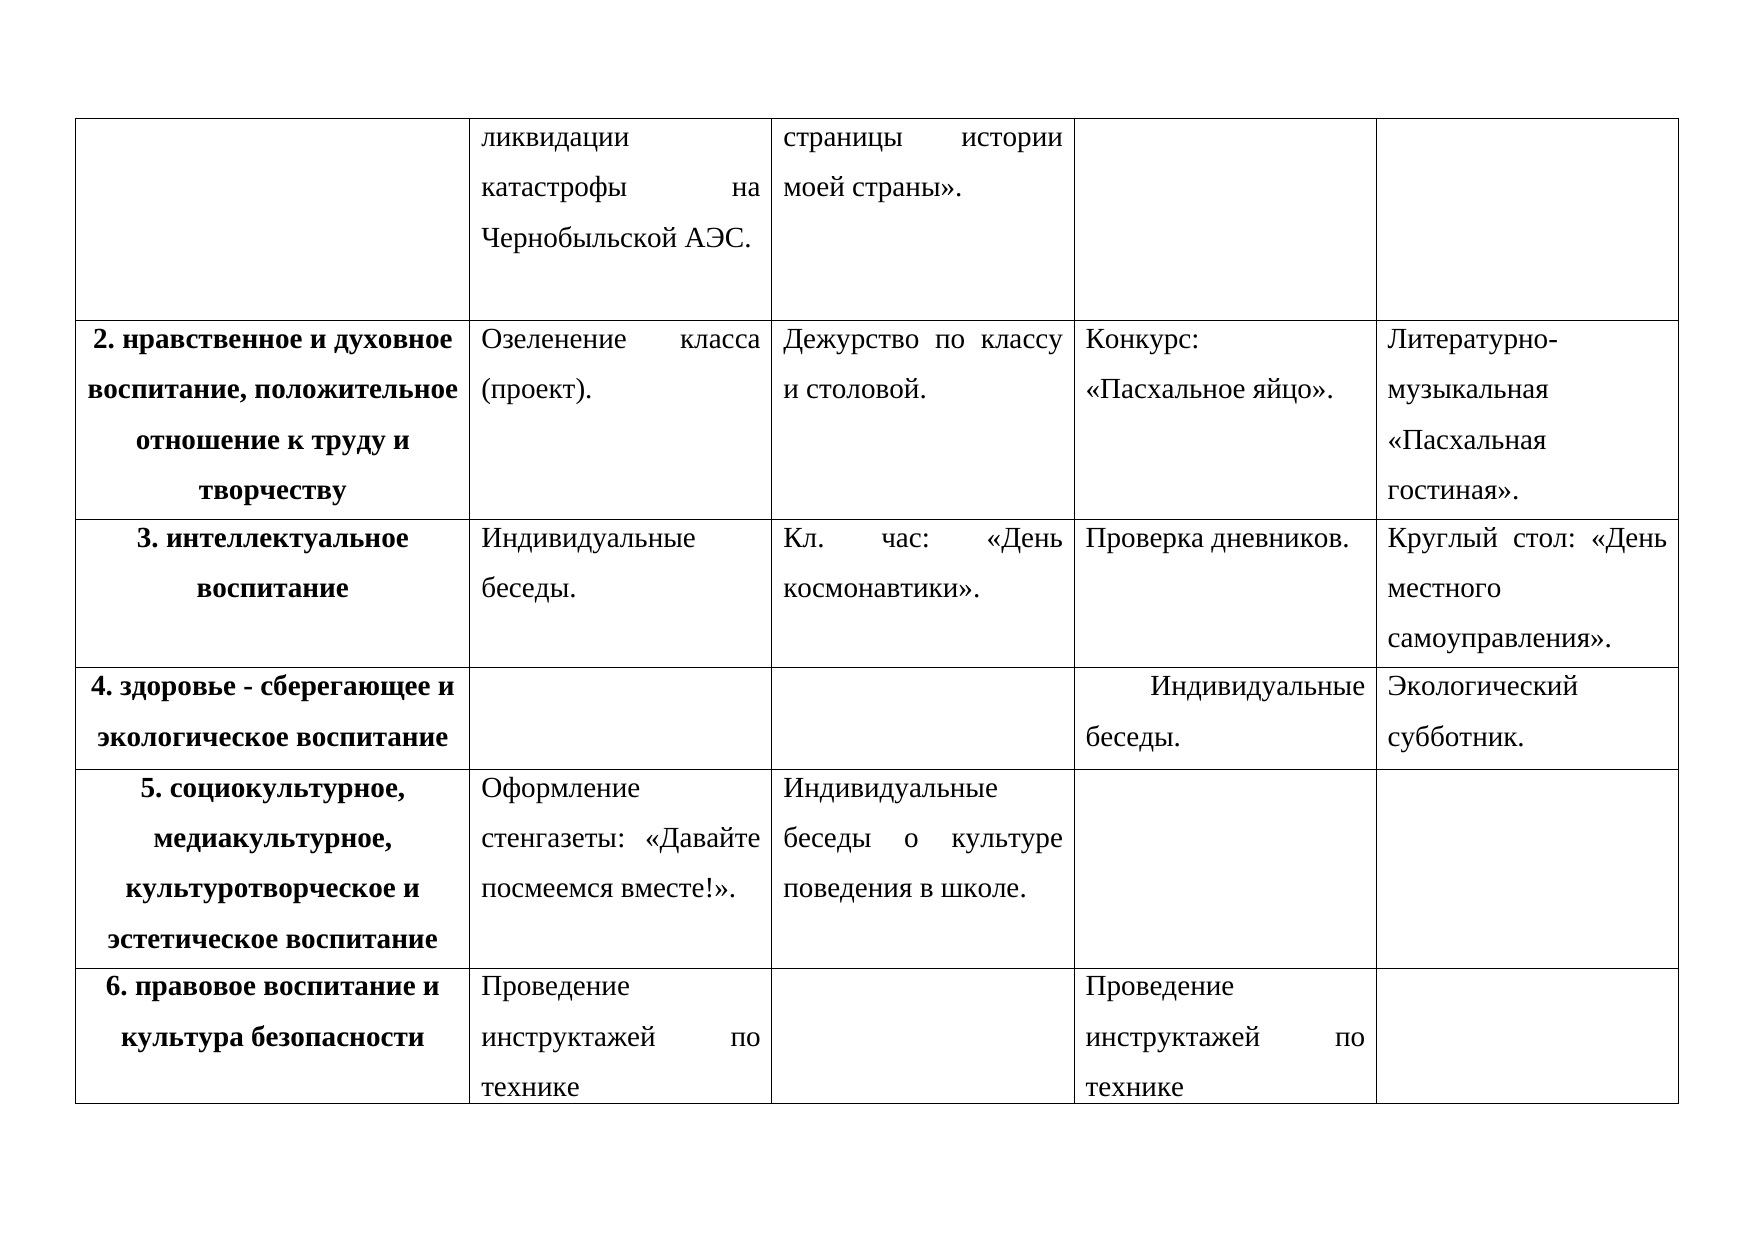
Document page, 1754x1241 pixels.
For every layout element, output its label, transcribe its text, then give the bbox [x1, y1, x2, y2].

table_cell [772, 969, 1074, 1103]
table_cell 4. здоровье - сберегающее и экологическое воспитание [76, 668, 469, 769]
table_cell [1075, 119, 1376, 320]
table_cell Литературно-музыкальная «Пасхальная гостиная». [1377, 321, 1678, 519]
table_cell 5. социокультурное, медиакультурное, культуротворческое и эстетическое воспитание [76, 770, 469, 967]
table_cell Кл. час: «День космонавтики». [772, 520, 1074, 667]
table_cell Проверка дневников. [1075, 520, 1376, 667]
table_cell Экологический субботник. [1377, 668, 1678, 769]
table_cell Дежурство по классу и столовой. [772, 321, 1074, 519]
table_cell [772, 119, 1074, 320]
table_cell [1377, 969, 1678, 1103]
table_cell [772, 668, 1074, 769]
table_cell 3. интеллектуальное воспитание [76, 520, 469, 667]
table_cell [1075, 969, 1376, 1103]
table_cell Индивидуальные беседы. [1075, 668, 1376, 769]
table_cell Озеленение класса (проект). [470, 321, 771, 519]
table_cell [1075, 770, 1376, 967]
table_cell Конкурс: «Пасхальное яйцо». [1075, 321, 1376, 519]
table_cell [470, 119, 771, 320]
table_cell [1377, 119, 1678, 320]
table_cell Индивидуальные беседы о культуре поведения в школе. [772, 770, 1074, 967]
table_cell Круглый стол: «День местного самоуправления». [1377, 520, 1678, 667]
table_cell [76, 119, 469, 320]
table_cell 2. нравственное и духовное воспитание, положительное отношение к труду и творчеству [76, 321, 469, 519]
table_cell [470, 969, 771, 1103]
table_cell Оформление стенгазеты: «Давайте посмеемся вместе!». [470, 770, 771, 967]
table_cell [76, 969, 469, 1103]
table_cell [1377, 770, 1678, 967]
table_cell [470, 668, 771, 769]
table_cell Индивидуальные беседы. [470, 520, 771, 667]
